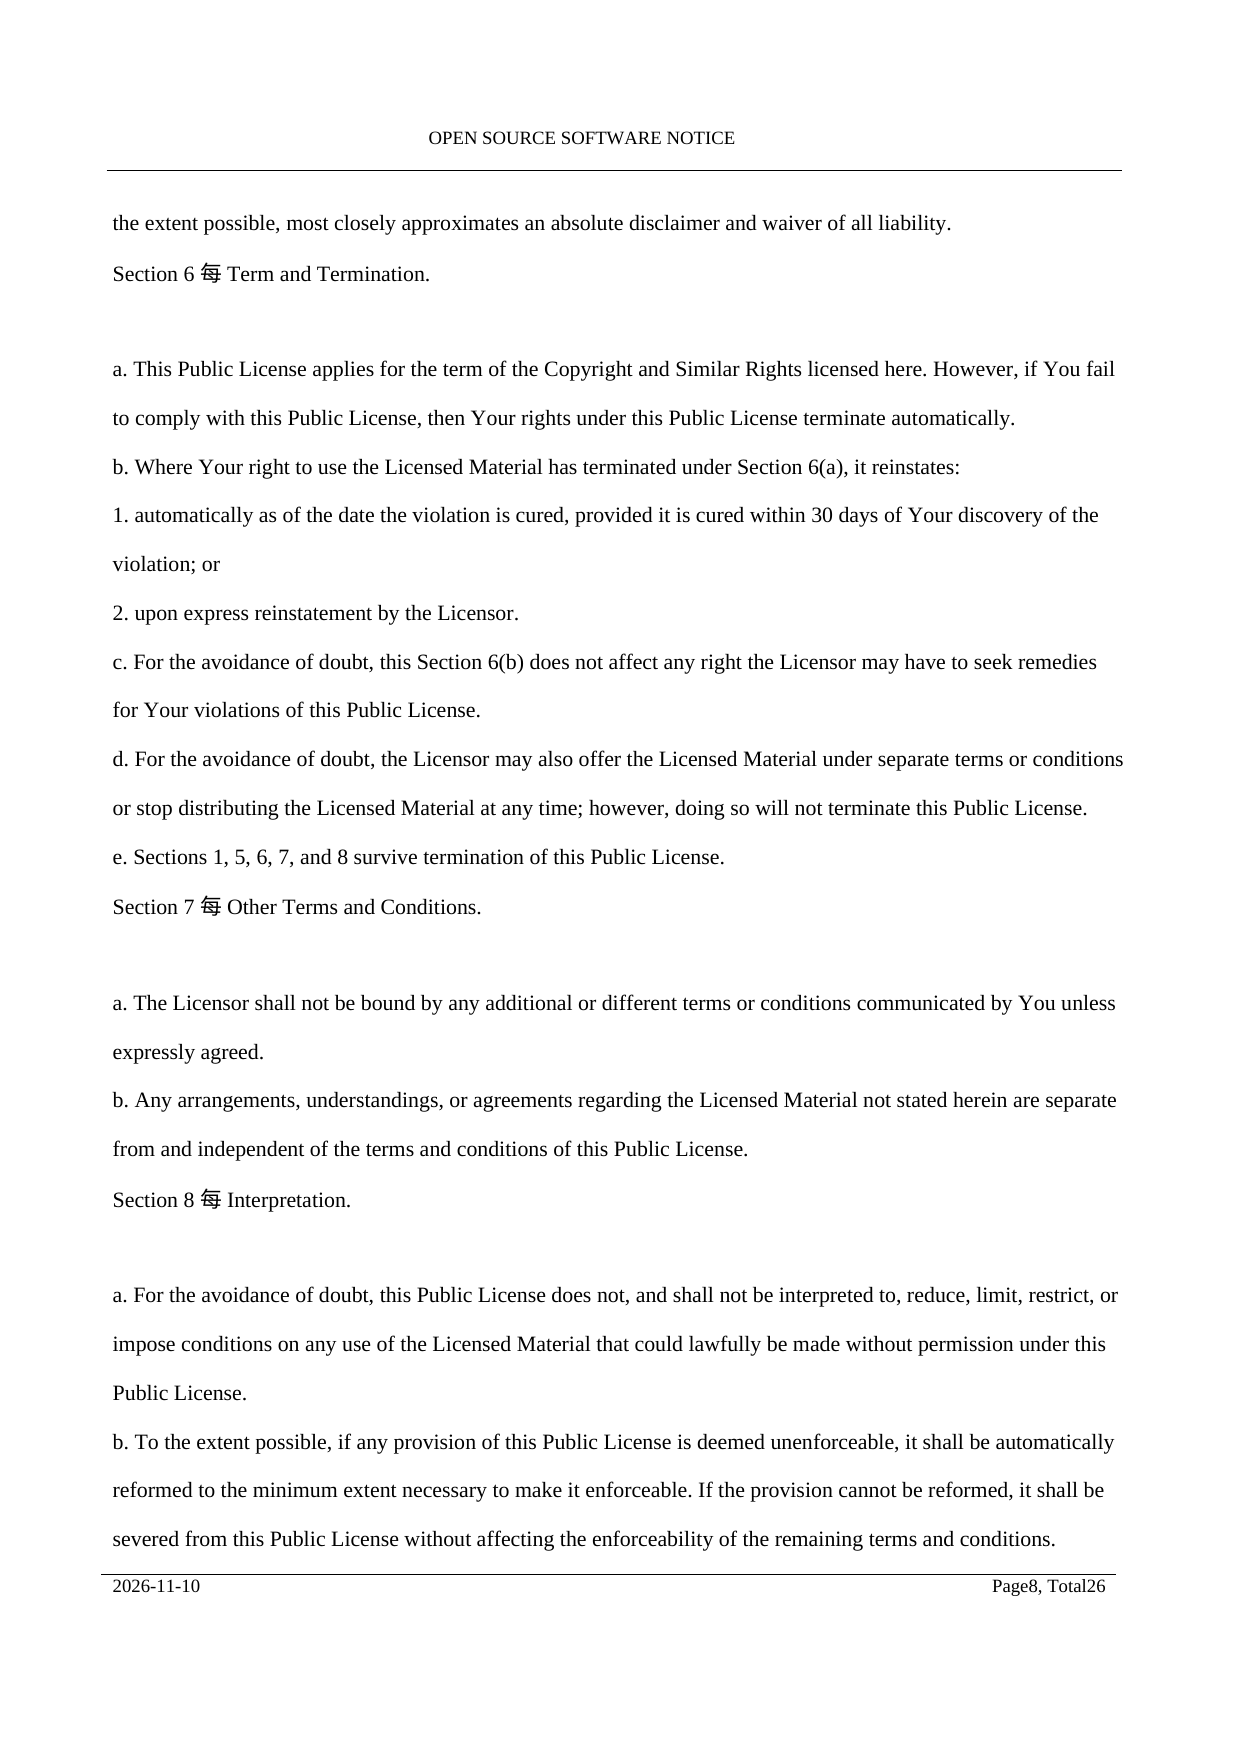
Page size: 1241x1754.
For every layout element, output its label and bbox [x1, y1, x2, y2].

text [112, 206, 1128, 1555]
